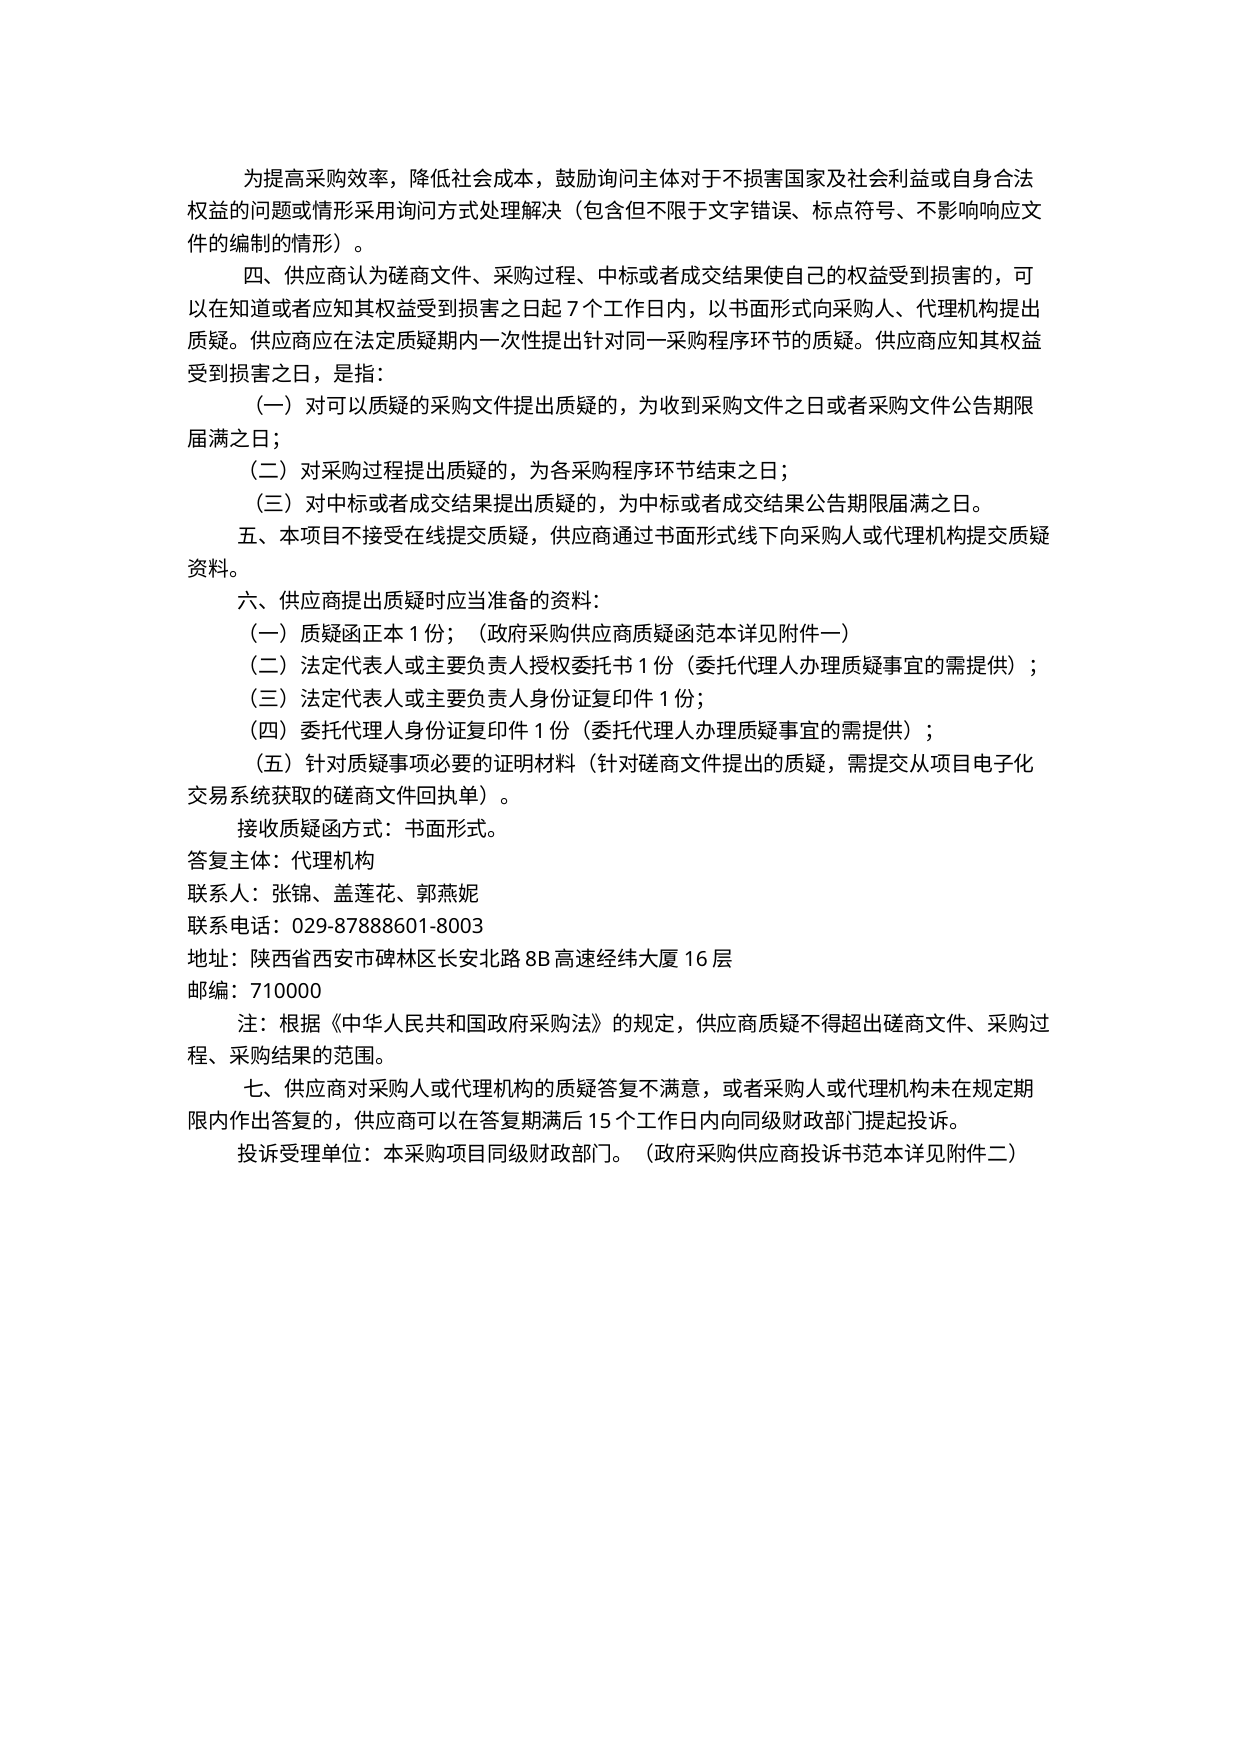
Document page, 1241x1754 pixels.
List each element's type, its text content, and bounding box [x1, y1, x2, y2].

text （五）针对质疑事项必要的证明材料（针对磋商文件提出的质疑，需提交从项目电子化交易系统获取的磋商文件回执单）。 [187, 747, 1053, 812]
text （一）对可以质疑的采购文件提出质疑的，为收到采购文件之日或者采购文件公告期限届满之日； [187, 389, 1053, 454]
text 四、供应商认为磋商文件、采购过程、中标或者成交结果使自己的权益受到损害的，可以在知道或者应知其权益受到损害之日起7个工作日内，以书面形式向采购人、代理机构提出质疑。供应商应在法定质疑期内一次性提出针对同一采购程序环节的质疑。供应商应知其权益受到损害之日，是指： [187, 259, 1053, 389]
text 邮编：710000 [187, 974, 1053, 1007]
text （一）质疑函正本1份；（政府采购供应商质疑函范本详见附件一） [187, 617, 1053, 649]
text 联系人：张锦、盖莲花、郭燕妮 [187, 877, 1053, 909]
text （二）法定代表人或主要负责人授权委托书1份（委托代理人办理质疑事宜的需提供）； [187, 649, 1053, 682]
text 联系电话：029-87888601-8003 [187, 909, 1053, 942]
text 五、本项目不接受在线提交质疑，供应商通过书面形式线下向采购人或代理机构提交质疑资料。 [187, 519, 1053, 584]
text 地址：陕西省西安市碑林区长安北路8B高速经纬大厦16层 [187, 942, 1053, 974]
text 七、供应商对采购人或代理机构的质疑答复不满意，或者采购人或代理机构未在规定期限内作出答复的，供应商可以在答复期满后15个工作日内向同级财政部门提起投诉。 [187, 1072, 1053, 1137]
text 为提高采购效率，降低社会成本，鼓励询问主体对于不损害国家及社会利益或自身合法权益的问题或情形采用询问方式处理解决（包含但不限于文字错误、标点符号、不影响响应文件的编制的情形）。 [187, 162, 1053, 259]
text （四）委托代理人身份证复印件1份（委托代理人办理质疑事宜的需提供）； [187, 714, 1053, 747]
text 接收质疑函方式：书面形式。 [187, 812, 1053, 844]
text （三）法定代表人或主要负责人身份证复印件1份； [187, 682, 1053, 714]
text （二）对采购过程提出质疑的，为各采购程序环节结束之日； [187, 454, 1053, 487]
text 答复主体：代理机构 [187, 844, 1053, 877]
text 六、供应商提出质疑时应当准备的资料： [187, 584, 1053, 617]
text 投诉受理单位：本采购项目同级财政部门。（政府采购供应商投诉书范本详见附件二） [187, 1137, 1053, 1169]
text （三）对中标或者成交结果提出质疑的，为中标或者成交结果公告期限届满之日。 [187, 487, 1053, 519]
text 注：根据《中华人民共和国政府采购法》的规定，供应商质疑不得超出磋商文件、采购过程、采购结果的范围。 [187, 1007, 1053, 1072]
